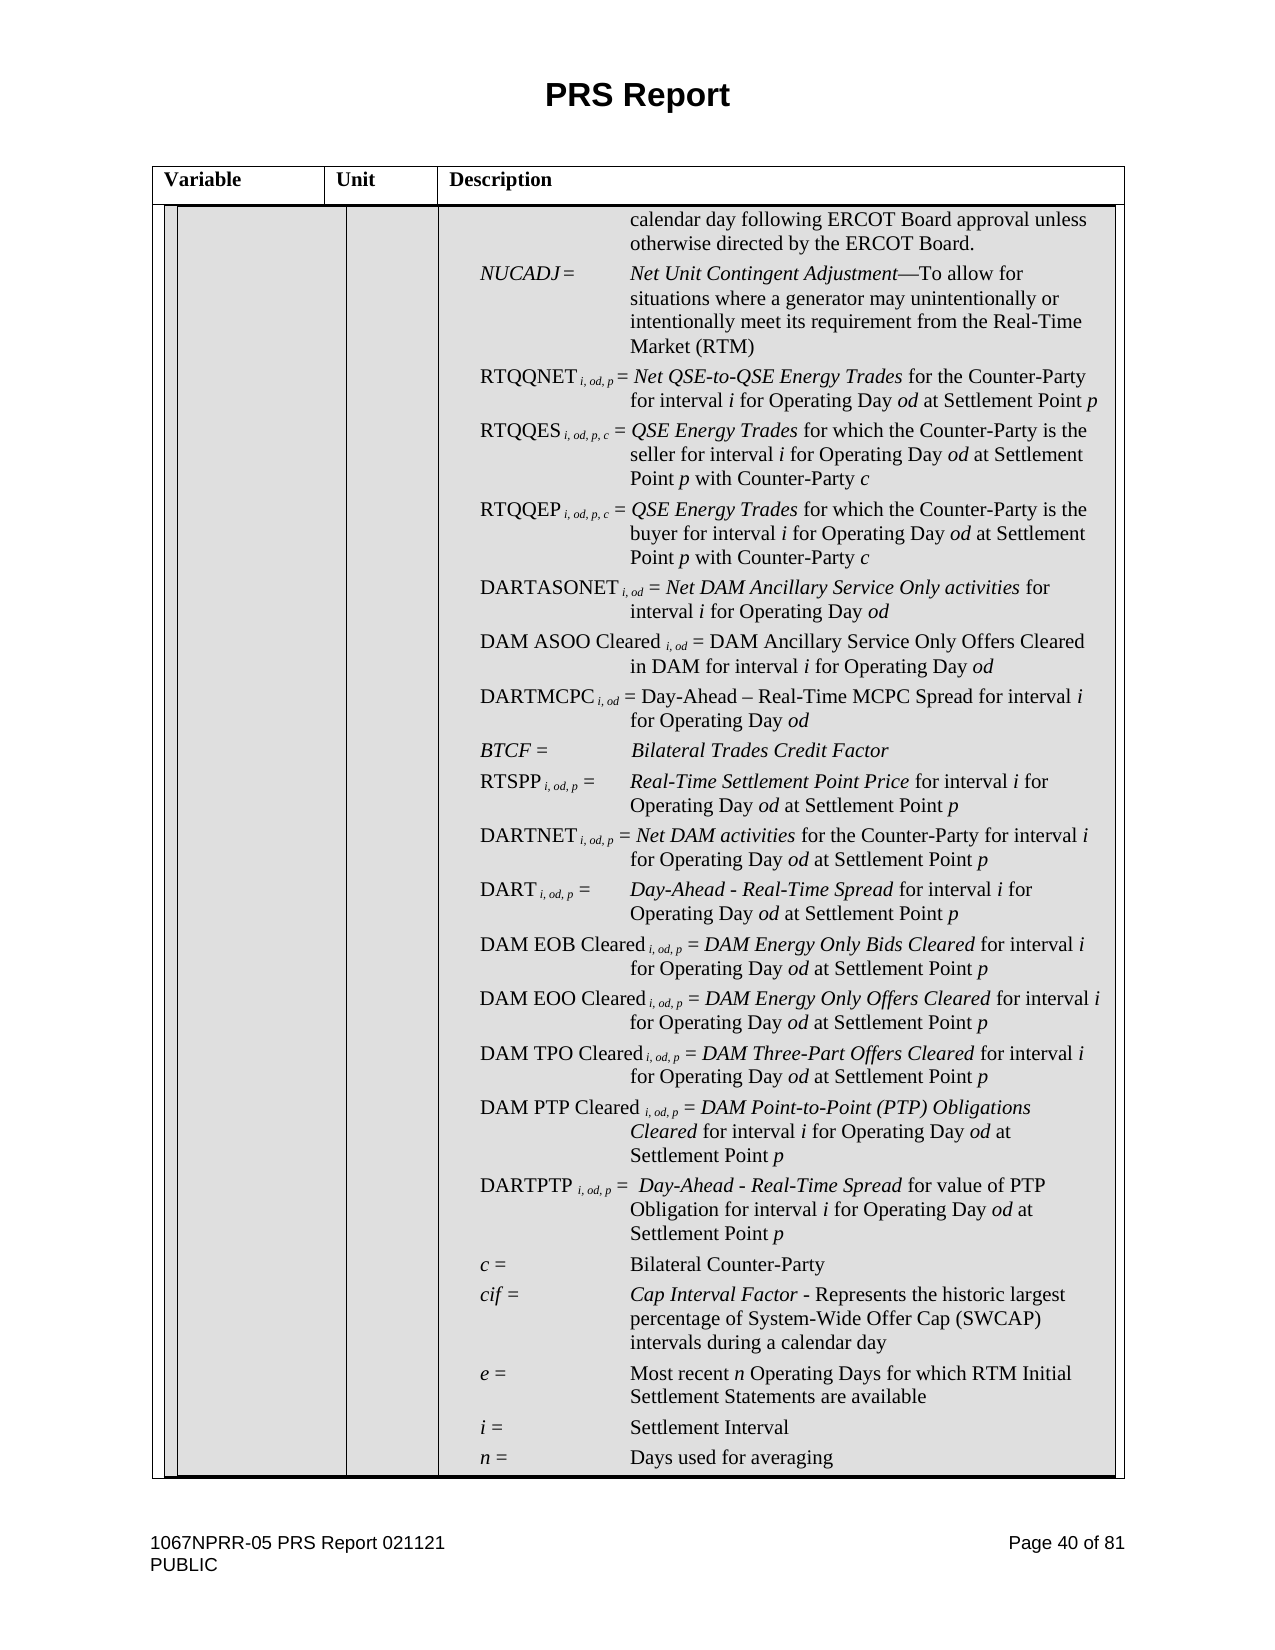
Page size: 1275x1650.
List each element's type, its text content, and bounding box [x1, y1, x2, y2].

table_header Variable [153, 167, 324, 204]
table_header Unit [325, 167, 437, 204]
table_cell [1116, 205, 1124, 1477]
table_header Description [438, 167, 1124, 204]
table_cell [153, 205, 164, 1477]
